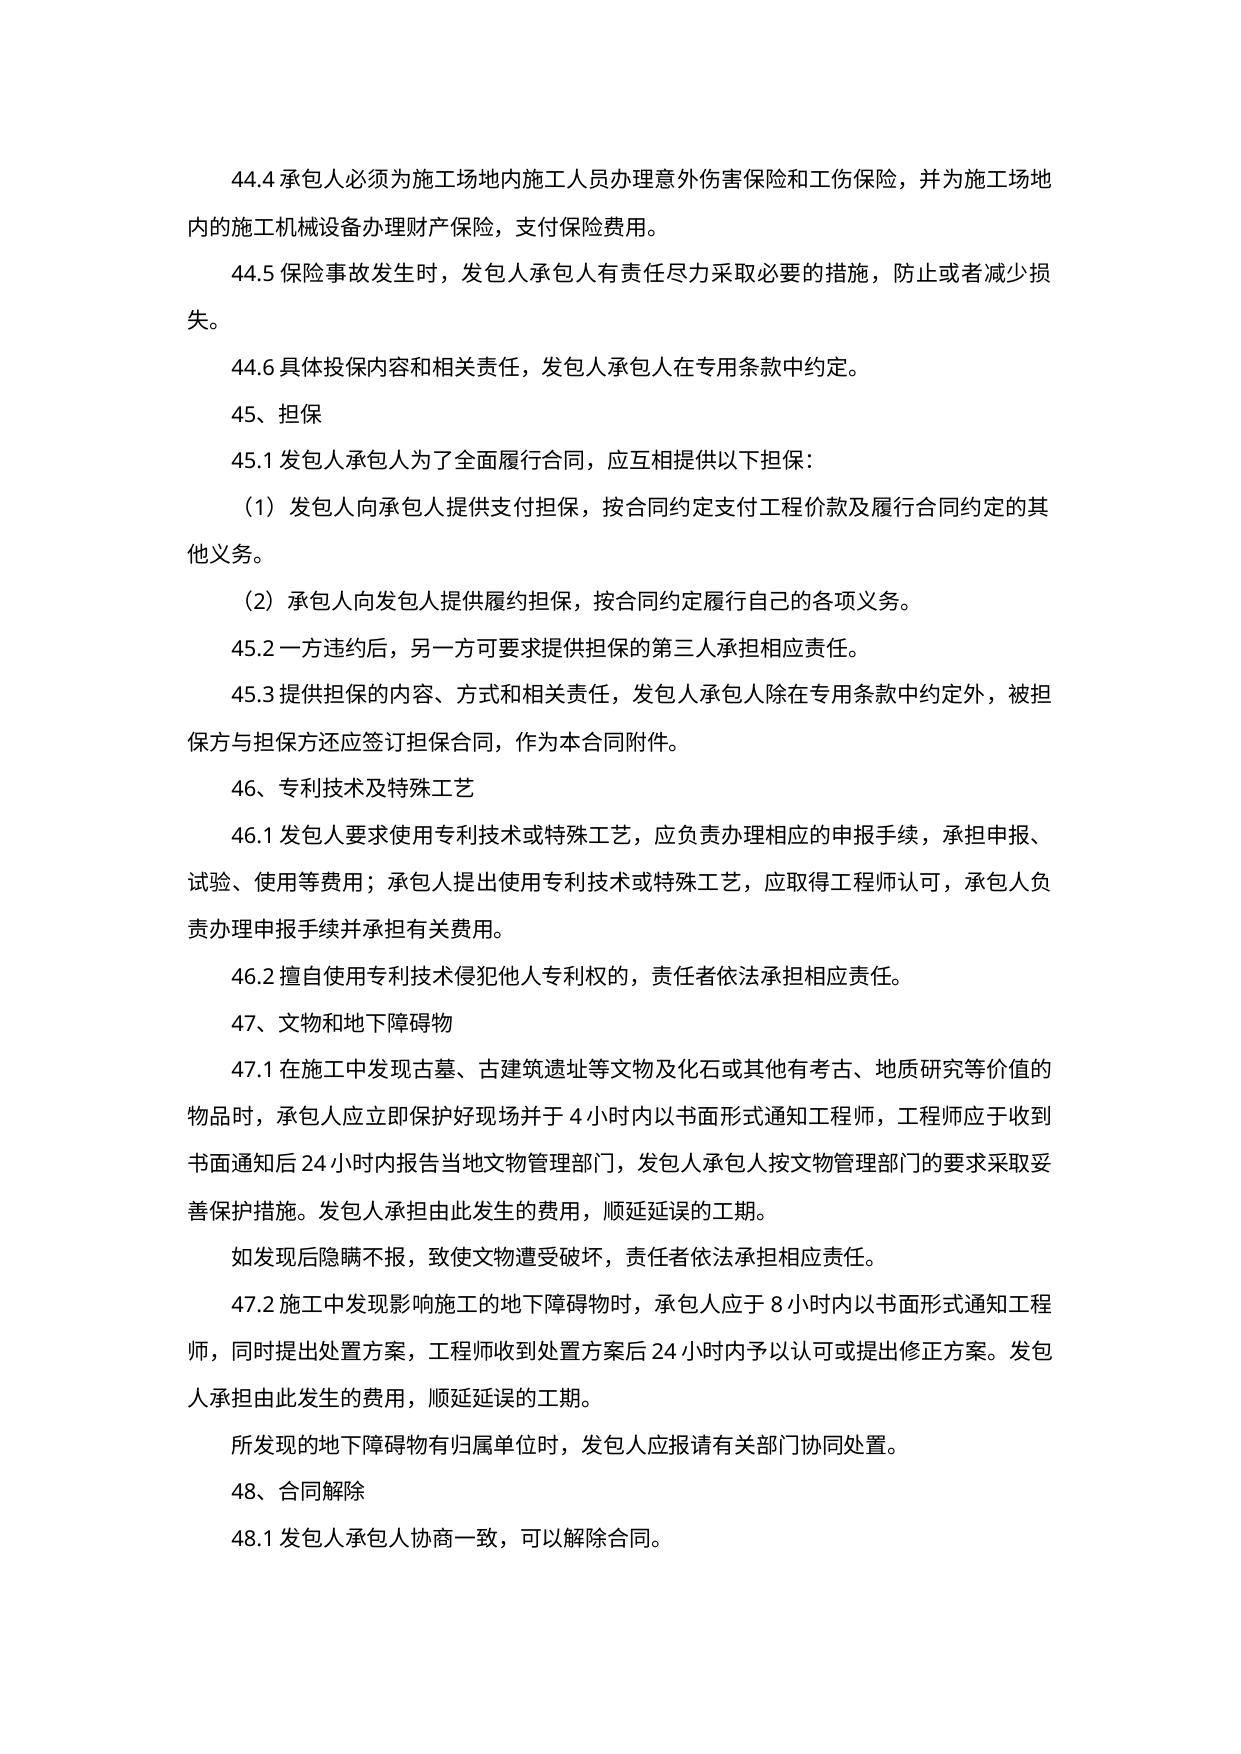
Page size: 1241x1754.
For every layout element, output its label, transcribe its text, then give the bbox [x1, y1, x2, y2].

text 46.1发包人要求使用专利技术或特殊工艺，应负责办理相应的申报手续，承担申报、试验、使用等费用；承包人提出使用专利技术或特殊工艺，应取得工程师认可，承包人负责办理申报手续并承担有关费用。 [187, 818, 1053, 944]
text 47.1在施工中发现古墓、古建筑遗址等文物及化石或其他有考古、地质研究等价值的物品时，承包人应立即保护好现场并于4小时内以书面形式通知工程师，工程师应于收到书面通知后24小时内报告当地文物管理部门，发包人承包人按文物管理部门的要求采取妥善保护措施。发包人承担由此发生的费用，顺延延误的工期。 [187, 1052, 1053, 1226]
text 48.1发包人承包人协商一致，可以解除合同。 [187, 1521, 1053, 1553]
text 47.2施工中发现影响施工的地下障碍物时，承包人应于8小时内以书面形式通知工程师，同时提出处置方案，工程师收到处置方案后24小时内予以认可或提出修正方案。发包人承担由此发生的费用，顺延延误的工期。 [187, 1287, 1053, 1413]
text 45.3提供担保的内容、方式和相关责任，发包人承包人除在专用条款中约定外，被担保方与担保方还应签订担保合同，作为本合同附件。 [187, 677, 1053, 757]
text 46.2擅自使用专利技术侵犯他人专利权的，责任者依法承担相应责任。 [187, 958, 1053, 991]
text 44.6具体投保内容和相关责任，发包人承包人在专用条款中约定。 [187, 349, 1053, 382]
text 如发现后隐瞒不报，致使文物遭受破坏，责任者依法承担相应责任。 [187, 1240, 1053, 1272]
text 44.4承包人必须为施工场地内施工人员办理意外伤害保险和工伤保险，并为施工场地内的施工机械设备办理财产保险，支付保险费用。 [187, 162, 1053, 242]
text 46、专利技术及特殊工艺 [187, 771, 1053, 803]
text 45.1发包人承包人为了全面履行合同，应互相提供以下担保： [187, 443, 1053, 476]
text 47、文物和地下障碍物 [187, 1005, 1053, 1038]
text （1）发包人向承包人提供支付担保，按合同约定支付工程价款及履行合同约定的其他义务。 [187, 490, 1053, 569]
text 45.2一方违约后，另一方可要求提供担保的第三人承担相应责任。 [187, 630, 1053, 663]
text 44.5保险事故发生时，发包人承包人有责任尽力采取必要的措施，防止或者减少损失。 [187, 256, 1053, 335]
text 48、合同解除 [187, 1474, 1053, 1507]
text 所发现的地下障碍物有归属单位时，发包人应报请有关部门协同处置。 [187, 1427, 1053, 1460]
text （2）承包人向发包人提供履约担保，按合同约定履行自己的各项义务。 [187, 583, 1053, 616]
text 45、担保 [187, 396, 1053, 429]
